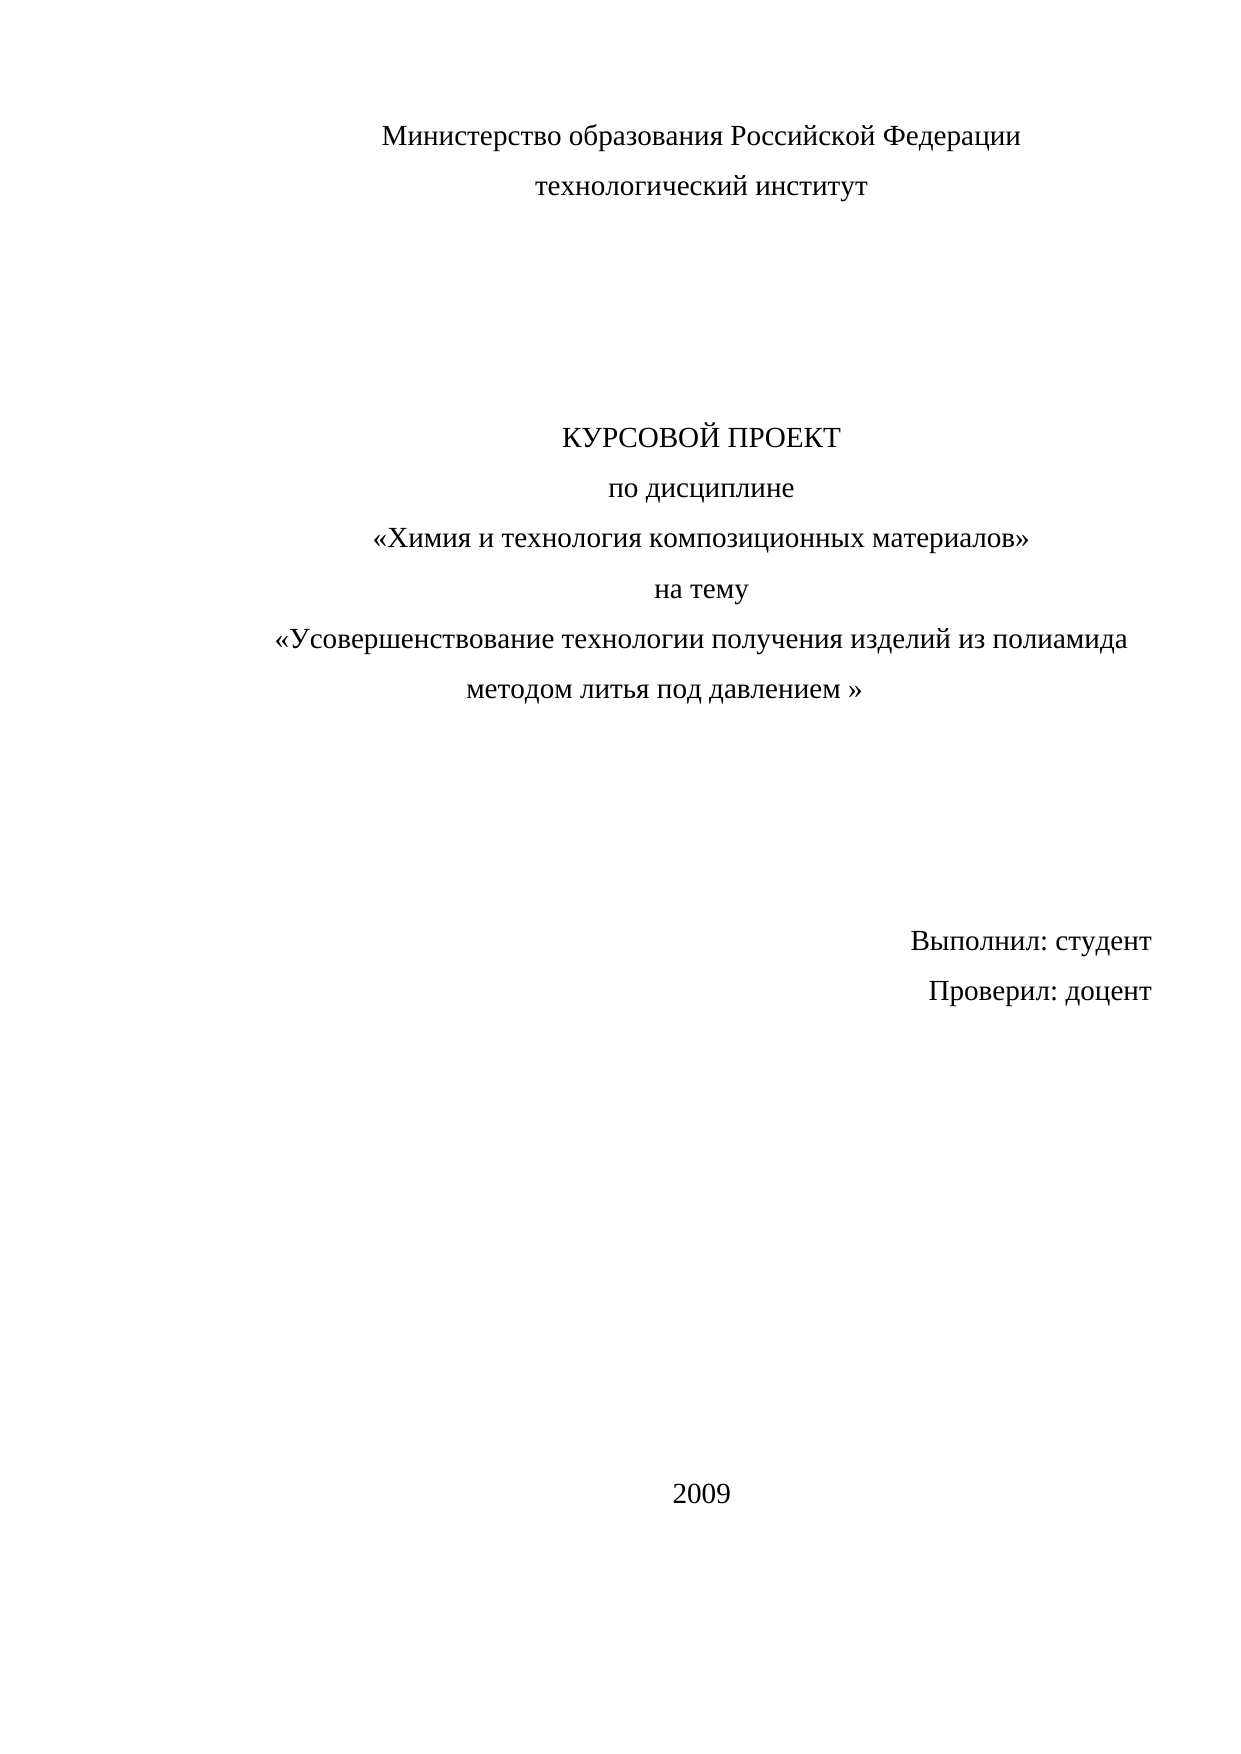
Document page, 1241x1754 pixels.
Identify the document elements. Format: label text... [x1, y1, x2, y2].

text 2009 [177, 1477, 1152, 1510]
text «Усовершенствование технологии получения изделий из полиамида методом литья под давлением » [177, 621, 1152, 705]
text Проверил: доцент [177, 973, 1152, 1007]
text Выполнил: студент [177, 923, 1152, 957]
text «Химия и технология композиционных материалов» [177, 521, 1152, 554]
text по дисциплине [177, 470, 1152, 504]
text КУРСОВОЙ ПРОЕКТ [177, 420, 1152, 453]
text на тему [177, 571, 1152, 604]
text Министерство образования Российской Федерации [177, 118, 1152, 152]
text технологический институт [177, 168, 1152, 202]
